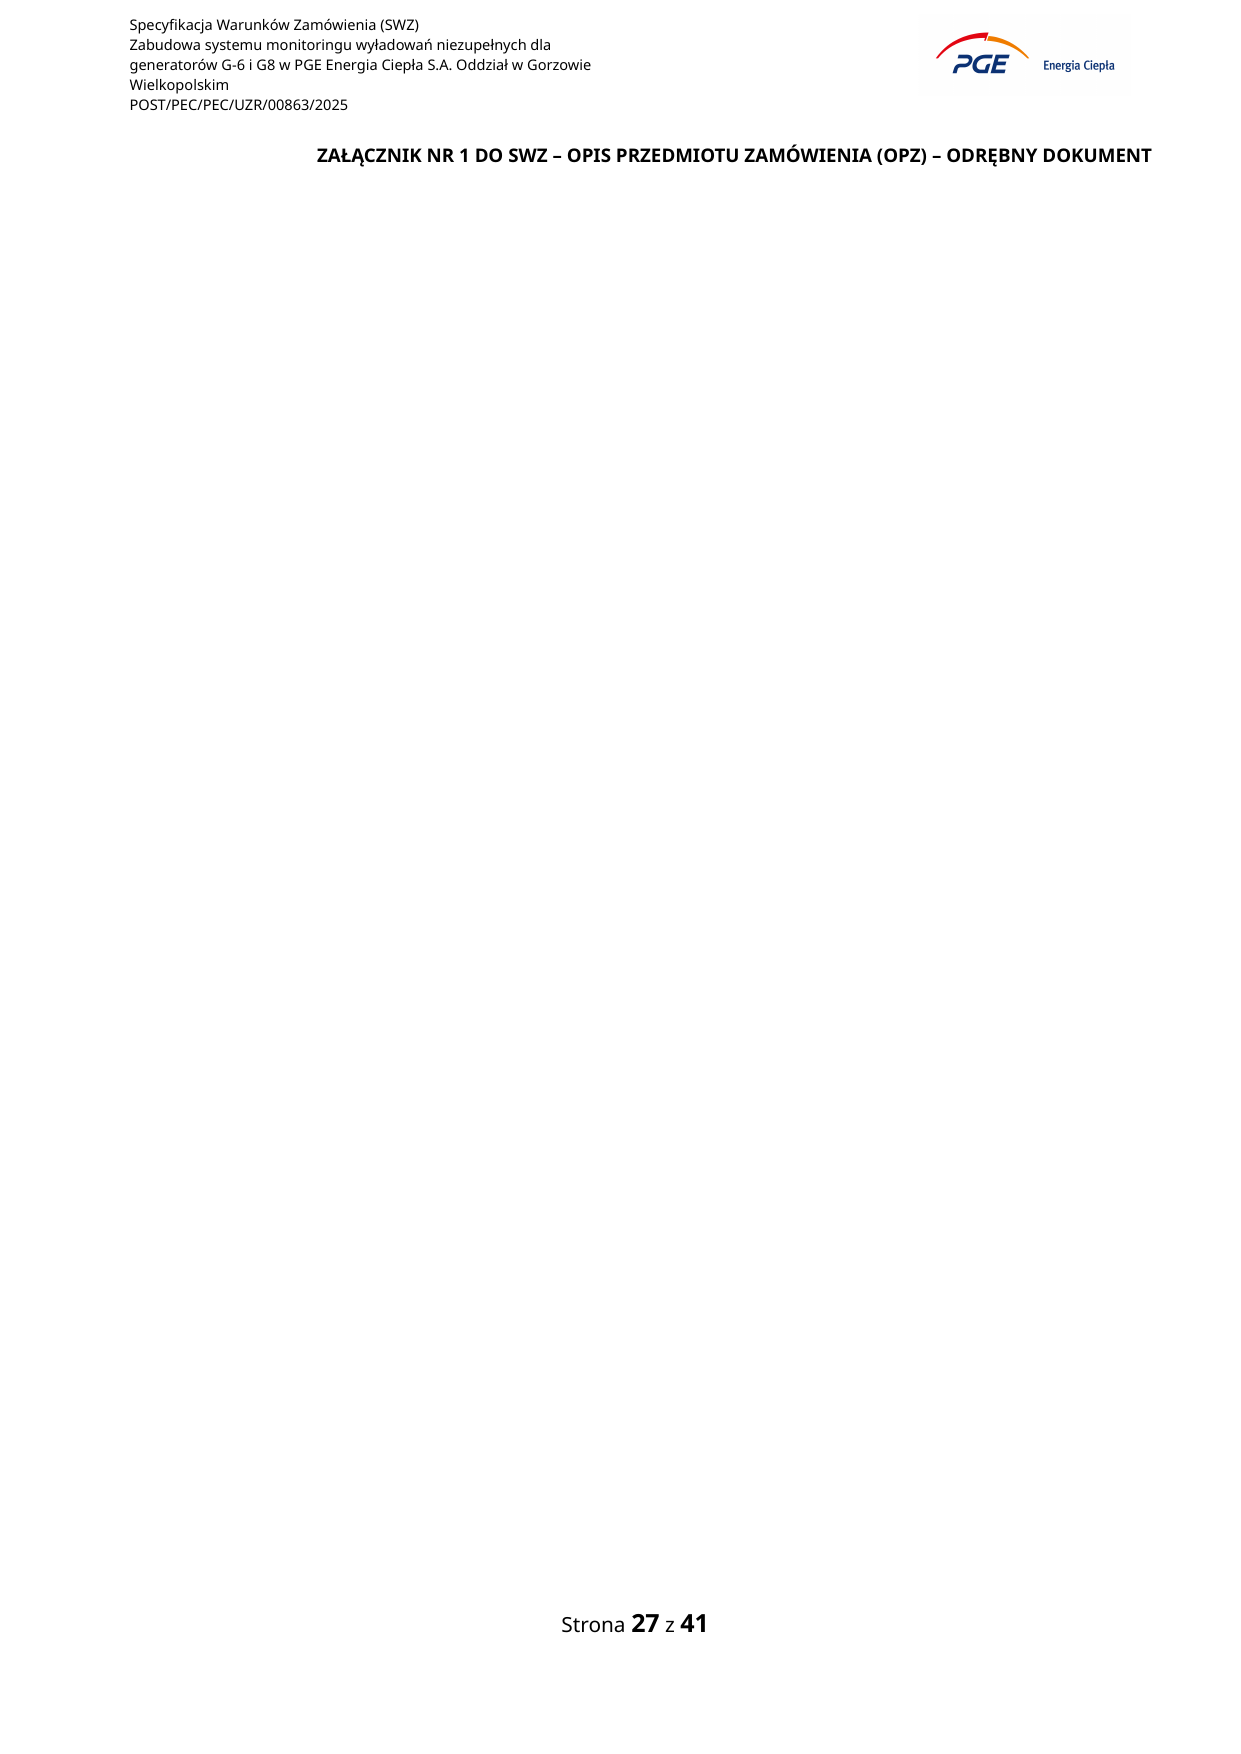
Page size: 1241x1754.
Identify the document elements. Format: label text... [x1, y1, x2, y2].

text ZAŁĄCZNIK NR 1 DO SWZ – OPIS PRZEDMIOTU ZAMÓWIENIA (OPZ) – ODRĘBNY DOKUMENT [118, 142, 1152, 168]
picture [918, 14, 1131, 96]
